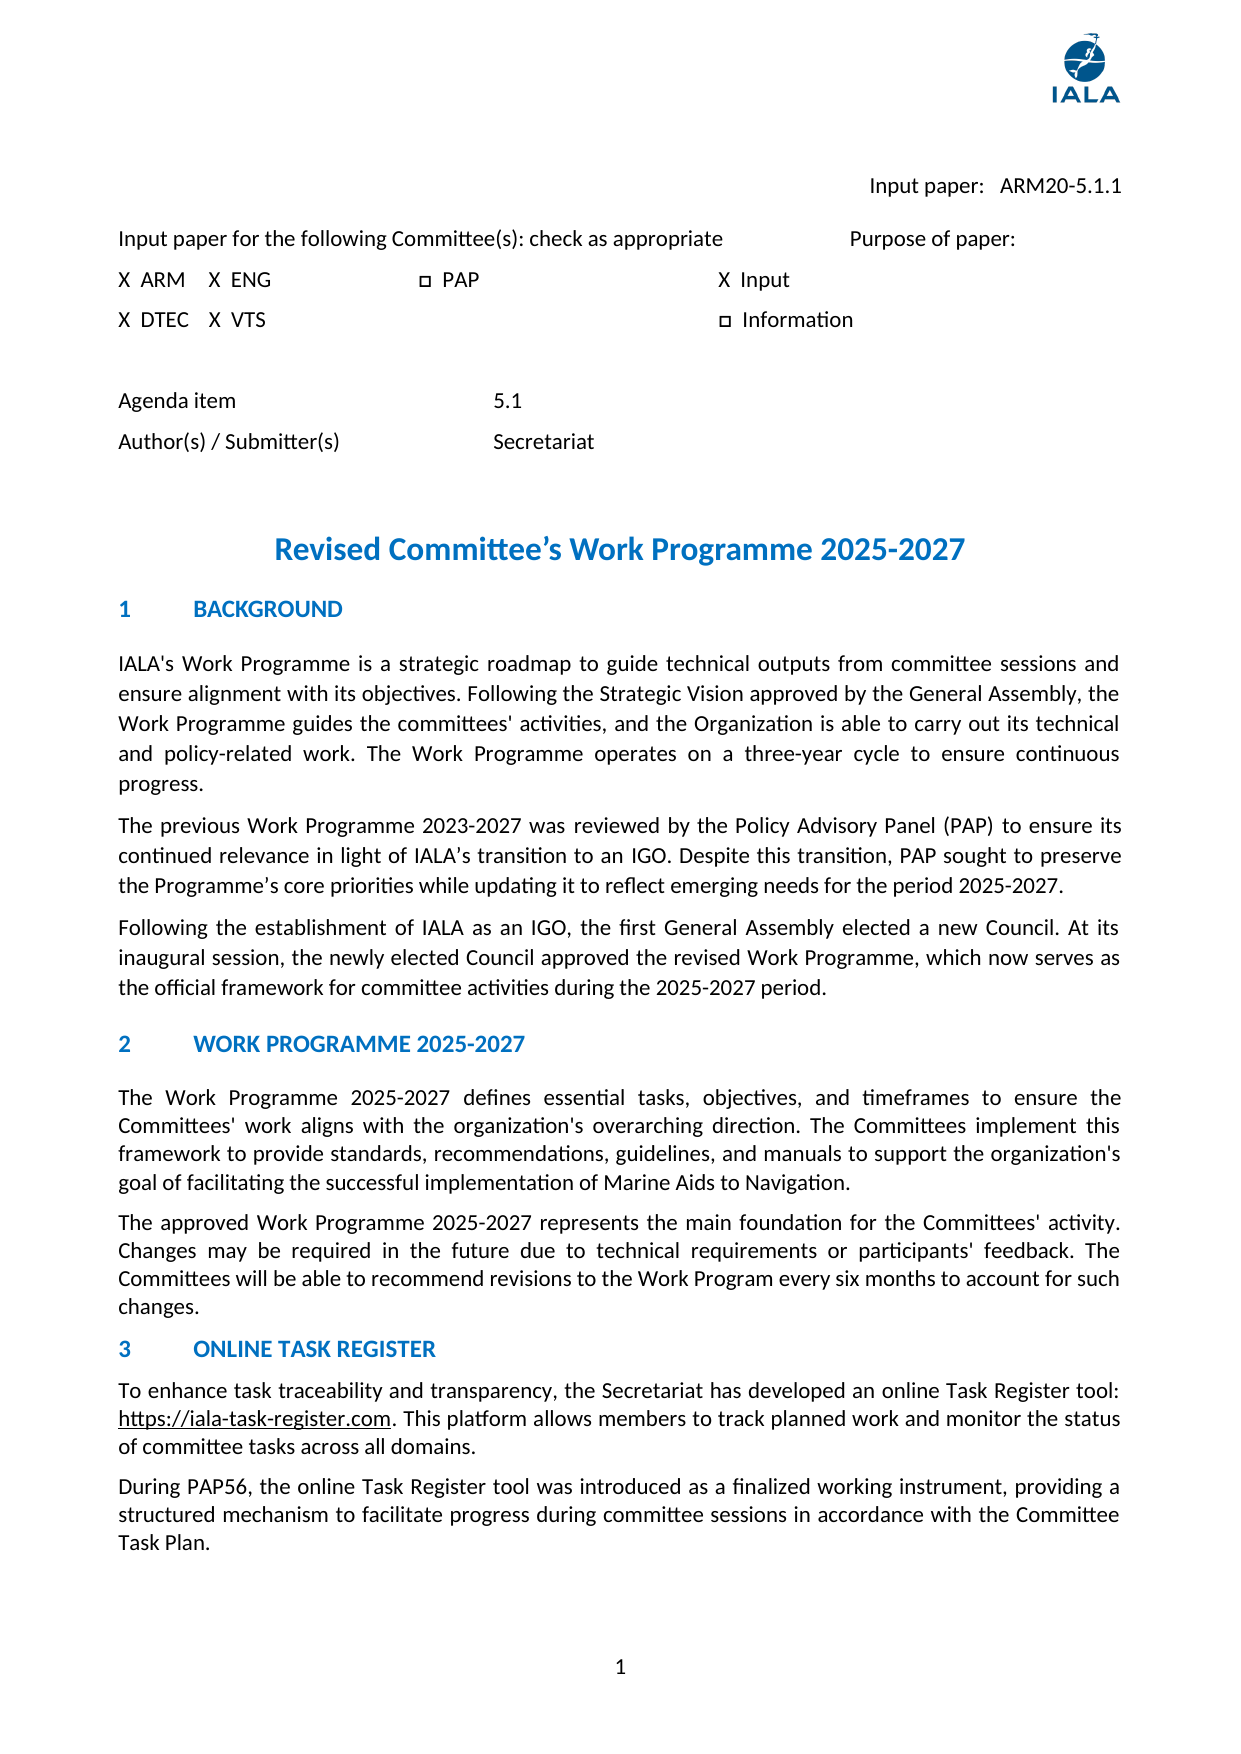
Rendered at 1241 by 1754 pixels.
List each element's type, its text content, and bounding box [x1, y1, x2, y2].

text Following the establishment of IALA as an IGO, the first General Assembly elected a new Council. At its inaugural session, the newly elected Council approved the revised Work Programme, which now serves as the official framework for committee activities during the 2025-2027 period. [118, 913, 1122, 1001]
text X ARM X ENG □ PAP X Input [118, 265, 1122, 293]
text X DTEC X VTS □ Information [118, 305, 1122, 333]
text IALA's Work Programme is a strategic roadmap to guide technical outputs from committee sessions and ensure alignment with its objectives. Following the Strategic Vision approved by the General Assembly, the Work Programme guides the committees' activities, and the Organization is able to carry out its technical and policy-related work. The Work Programme operates on a three-year cycle to ensure continuous progress. [118, 649, 1122, 797]
text Agenda item 5.1 [118, 386, 1122, 414]
subtitle 3 ONLINE TASK REGISTER [118, 1333, 1122, 1363]
picture [1037, 25, 1132, 118]
text Author(s) / Submitter(s) Secretariat [118, 427, 1122, 455]
text During PAP56, the online Task Register tool was introduced as a finalized working instrument, providing a structured mechanism to facilitate progress during committee sessions in accordance with the Committee Task Plan. [118, 1472, 1122, 1556]
text The approved Work Programme 2025-2027 represents the main foundation for the Committees' activity. Changes may be required in the future due to technical requirements or participants' feedback. The Committees will be able to recommend revisions to the Work Program every six months to account for such changes. [118, 1208, 1122, 1320]
subtitle 2 Work programme 2025-2027 [118, 1028, 1122, 1058]
text The Work Programme 2025-2027 defines essential tasks, objectives, and timeframes to ensure the Committees' work aligns with the organization's overarching direction. The Committees implement this framework to provide standards, recommendations, guidelines, and manuals to support the organization's goal of facilitating the successful implementation of Marine Aids to Navigation. [118, 1083, 1122, 1196]
text To enhance task traceability and transparency, the Secretariat has developed an online Task Register tool: https://iala-task-register.com. This platform allows members to track planned work and monitor the status of committee tasks across all domains. [118, 1376, 1122, 1460]
text The previous Work Programme 2023-2027 was reviewed by the Policy Advisory Panel (PAP) to ensure its continued relevance in light of IALA’s transition to an IGO. Despite this transition, PAP sought to preserve the Programme’s core priorities while updating it to reflect emerging needs for the period 2025-2027. [118, 811, 1122, 899]
text Input paper: ARM20-5.1.1 [118, 171, 1122, 199]
subtitle 1 Background [118, 594, 1122, 624]
text Input paper for the following Committee(s): check as appropriate Purpose of paper: [118, 224, 1122, 252]
title Revised Committee’s Work Programme 2025-2027 [118, 528, 1122, 569]
